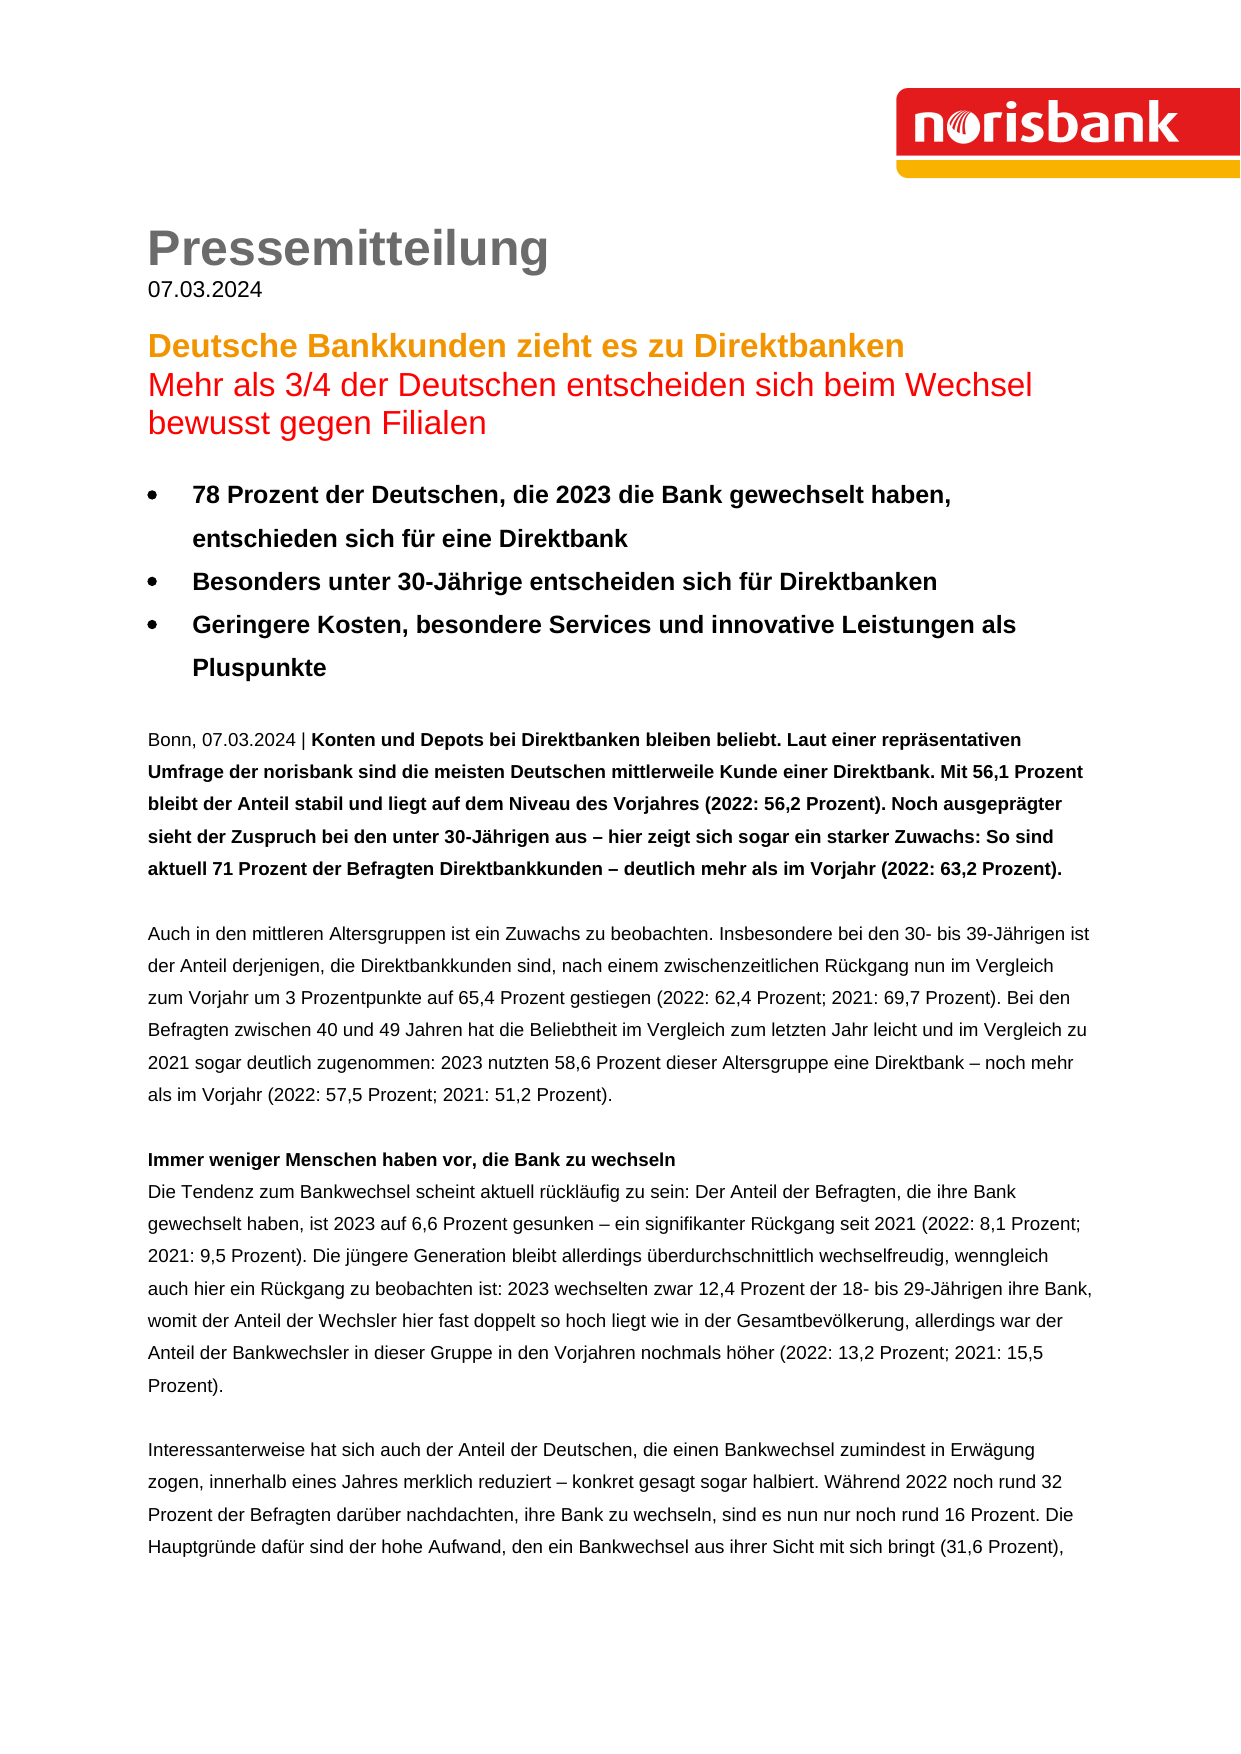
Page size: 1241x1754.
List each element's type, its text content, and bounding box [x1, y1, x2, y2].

text Deutsche Bankkunden zieht es zu Direktbanken [148, 327, 1093, 365]
text 07.03.2024 [148, 276, 1093, 303]
list 78 Prozent der Deutschen, die 2023 die Bank gewechselt haben, entschieden sich für eine Direktbank [148, 480, 1093, 552]
list Besonders unter 30-Jährige entscheiden sich für Direktbanken [148, 567, 1093, 596]
text Die Tendenz zum Bankwechsel scheint aktuell rückläufig zu sein: Der Anteil der Befragten, die ihre Bank gewechselt haben, ist 2023 auf 6,6 Prozent gesunken – ein signifikanter Rückgang seit 2021 (2022: 8,1 Prozent; 2021: 9,5 Prozent). Die jüngere Generation bleibt allerdings überdurchschnittlich wechselfreudig, wenngleich auch hier ein Rückgang zu beobachten ist: 2023 wechselten zwar 12,4 Prozent der 18- bis 29-Jährigen ihre Bank, womit der Anteil der Wechsler hier fast doppelt so hoch liegt wie in der Gesamtbevölkerung, allerdings war der Anteil der Bankwechsler in dieser Gruppe in den Vorjahren nochmals höher (2022: 13,2 Prozent; 2021: 15,5 Prozent). [148, 1181, 1093, 1396]
text Pressemitteilung [148, 219, 1093, 276]
text Bonn, 07.03.2024 | Konten und Depots bei Direktbanken bleiben beliebt. Laut einer repräsentativen Umfrage der norisbank sind die meisten Deutschen mittlerweile Kunde einer Direktbank. Mit 56,1 Prozent bleibt der Anteil stabil und liegt auf dem Niveau des Vorjahres (2022: 56,2 Prozent). Noch ausgeprägter sieht der Zuspruch bei den unter 30-Jährigen aus – hier zeigt sich sogar ein starker Zuwachs: So sind aktuell 71 Prozent der Befragten Direktbankkunden – deutlich mehr als im Vorjahr (2022: 63,2 Prozent). [148, 728, 1093, 879]
picture [875, 0, 1240, 203]
text Auch in den mittleren Altersgruppen ist ein Zuwachs zu beobachten. Insbesondere bei den 30- bis 39-Jährigen ist der Anteil derjenigen, die Direktbankkunden sind, nach einem zwischenzeitlichen Rückgang nun im Vergleich zum Vorjahr um 3 Prozentpunkte auf 65,4 Prozent gestiegen (2022: 62,4 Prozent; 2021: 69,7 Prozent). Bei den Befragten zwischen 40 und 49 Jahren hat die Beliebtheit im Vergleich zum letzten Jahr leicht und im Vergleich zu 2021 sogar deutlich zugenommen: 2023 nutzten 58,6 Prozent dieser Altersgruppe eine Direktbank – noch mehr als im Vorjahr (2022: 57,5 Prozent; 2021: 51,2 Prozent). [148, 922, 1093, 1105]
text Mehr als 3/4 der Deutschen entscheiden sich beim Wechsel bewusst gegen Filialen [148, 365, 1093, 442]
text Immer weniger Menschen haben vor, die Bank zu wechseln [148, 1148, 1093, 1170]
list Geringere Kosten, besondere Services und innovative Leistungen als Pluspunkte [148, 610, 1093, 682]
